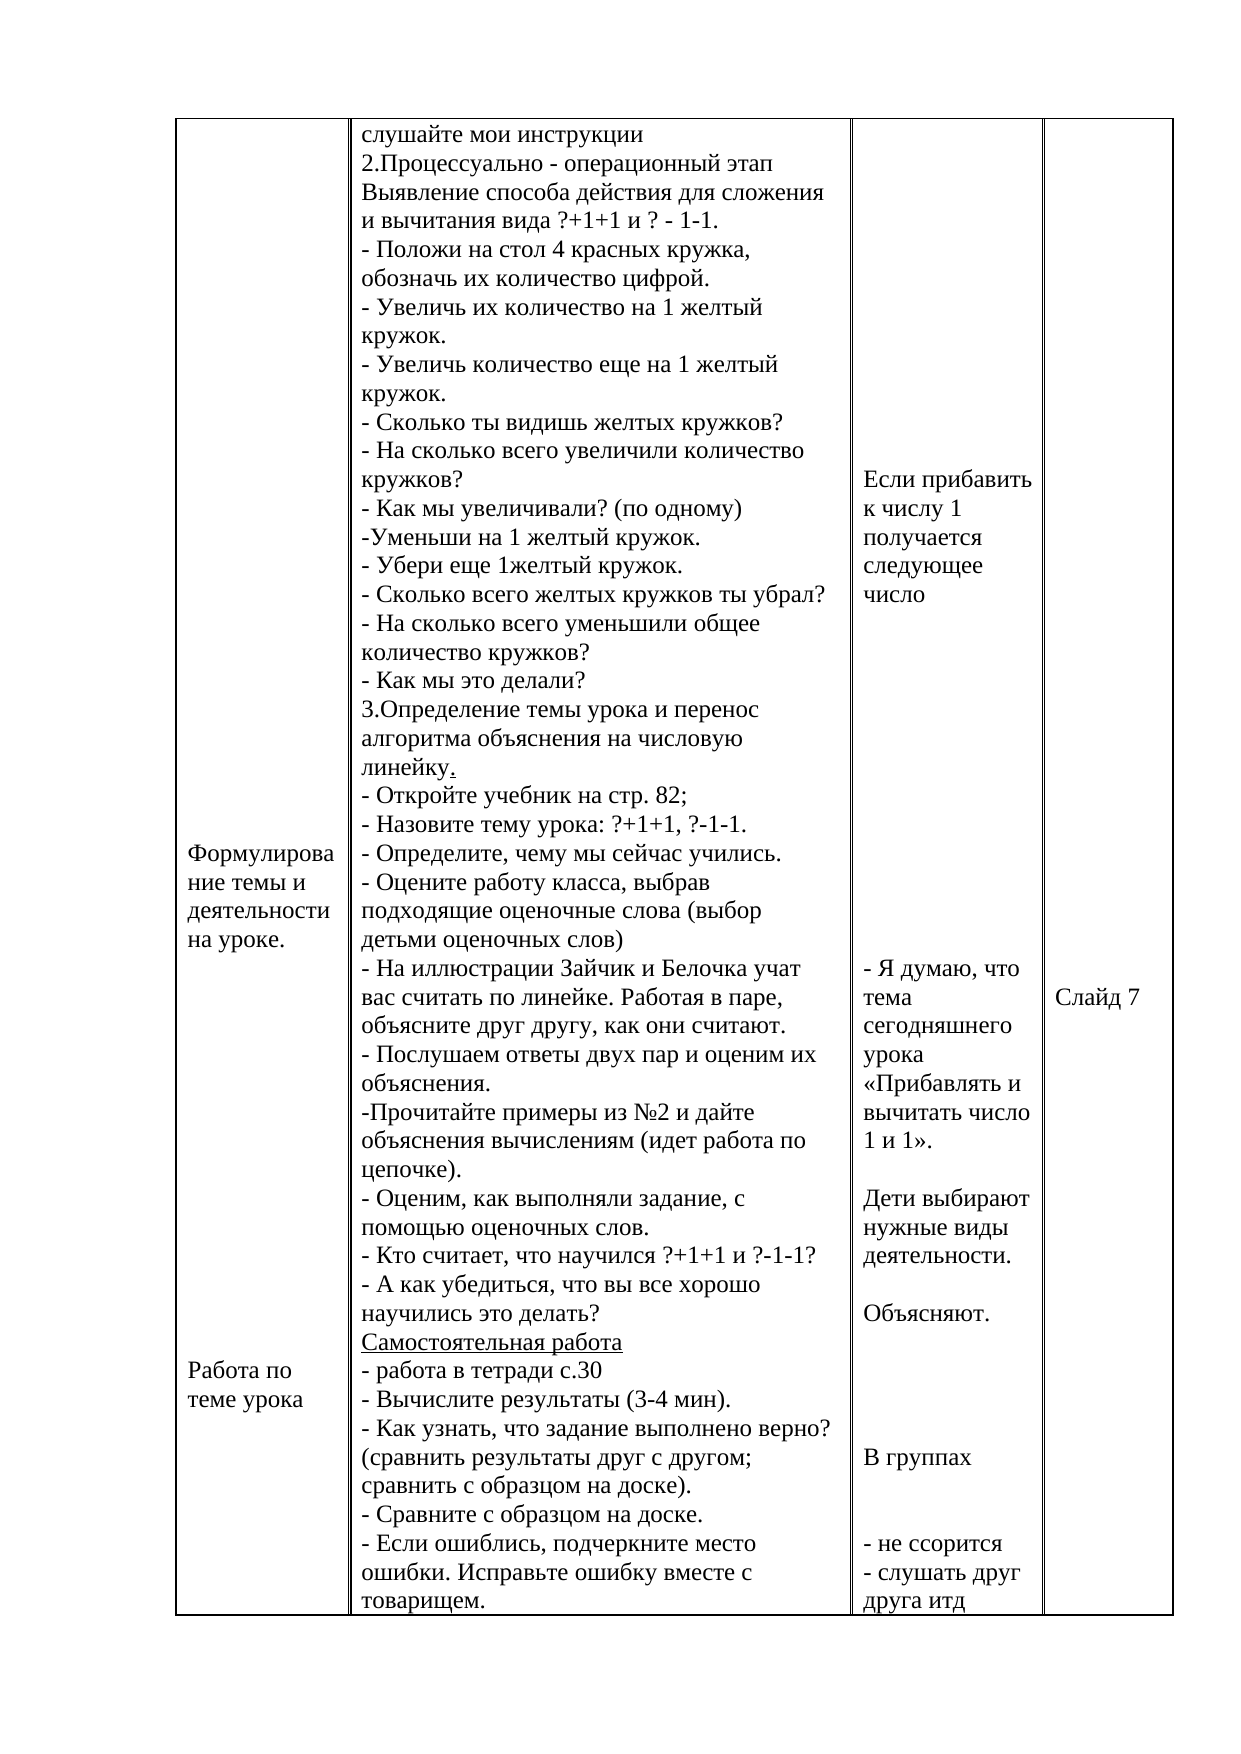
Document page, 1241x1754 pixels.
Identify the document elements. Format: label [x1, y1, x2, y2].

table_cell [1045, 119, 1172, 1614]
table_cell [853, 119, 1042, 1614]
table_cell [177, 119, 348, 1614]
table_cell [352, 119, 850, 1614]
